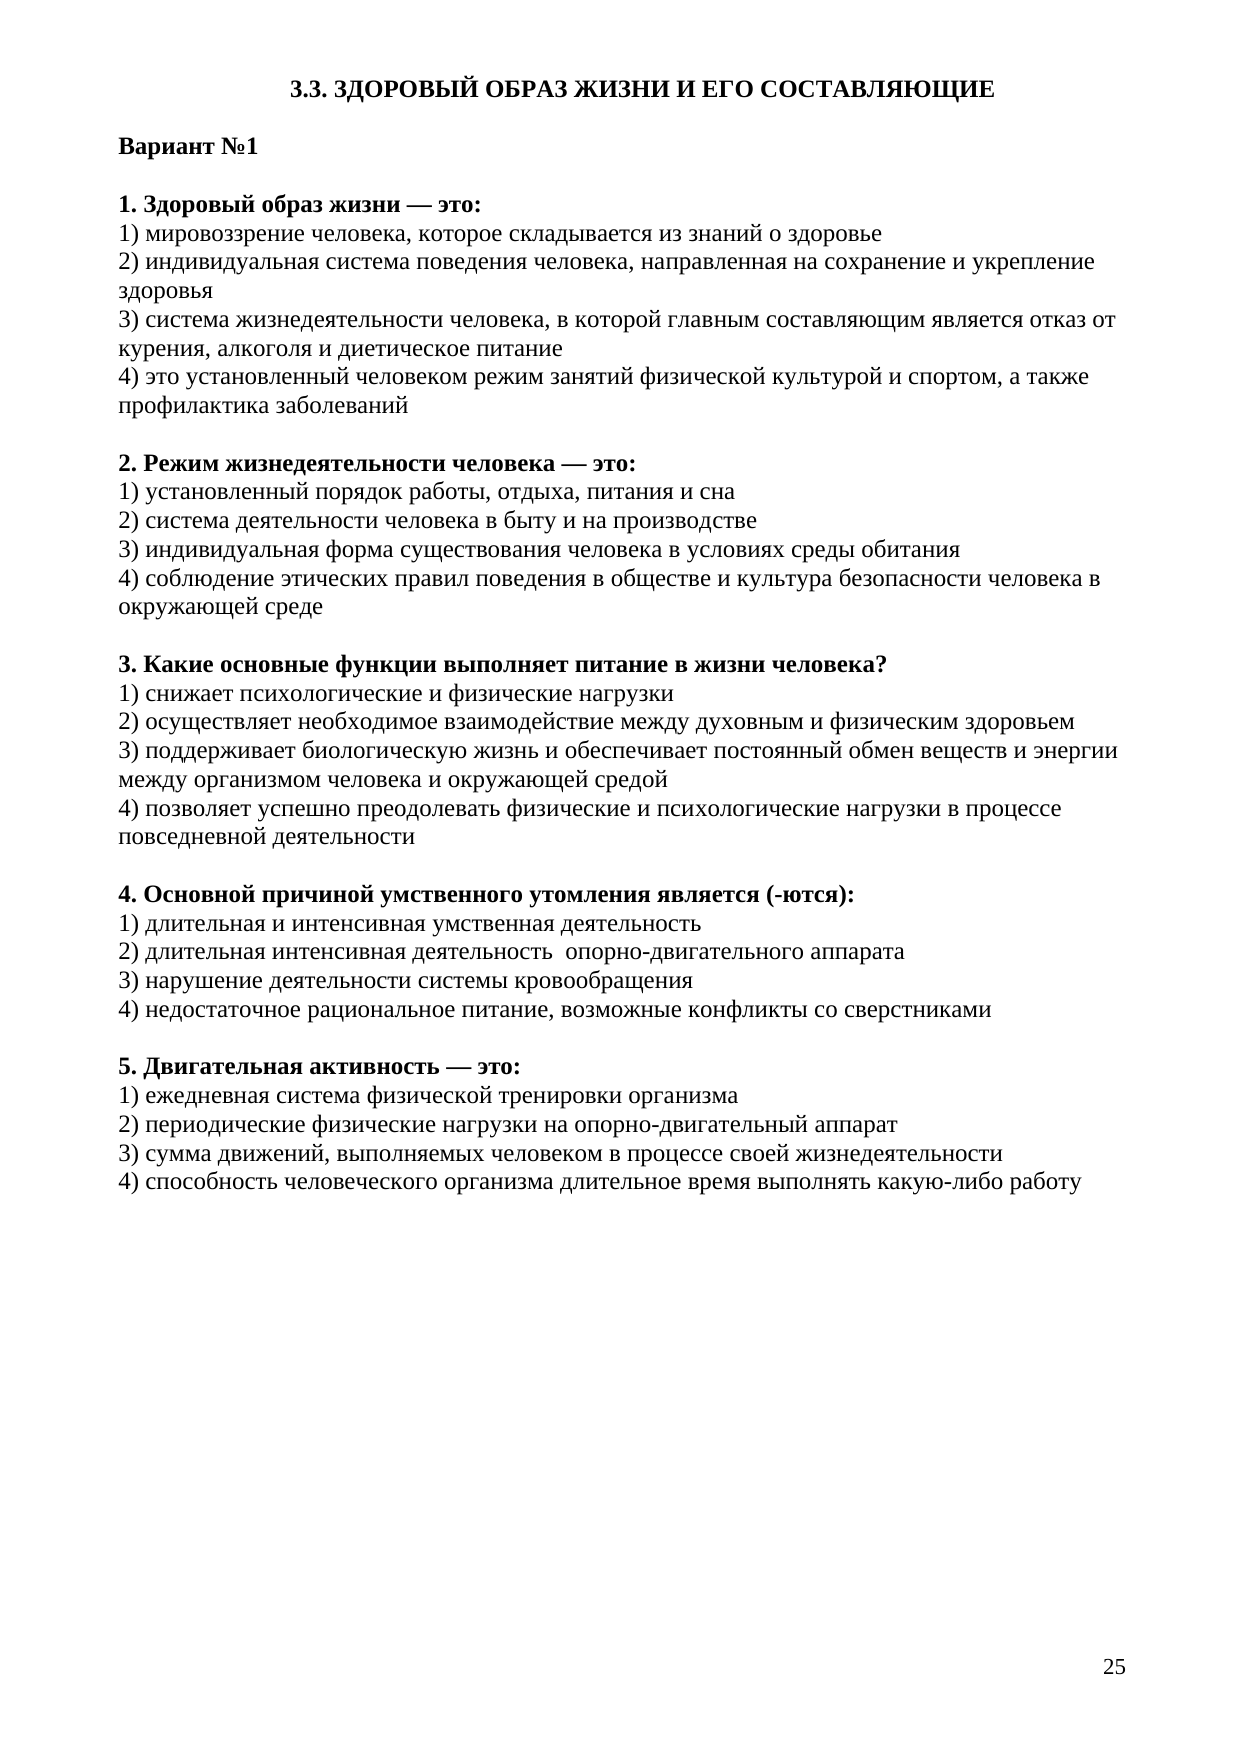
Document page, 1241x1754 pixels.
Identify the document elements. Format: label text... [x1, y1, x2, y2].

text 5. Двигательная активность — это: [118, 1051, 1167, 1080]
text 1) снижает психологические и физические нагрузки [118, 678, 1167, 706]
text 2) индивидуальная система поведения человека, направленная на сохранение и укрепление здоровья [118, 246, 1167, 304]
text 1) мировоззрение человека, которое складывается из знаний о здоровье [118, 218, 1167, 246]
text 2) осуществляет необходимое взаимодействие между духовным и физическим здоровьем [118, 706, 1167, 735]
text 2. Режим жизнедеятельности человека — это: [118, 448, 1167, 476]
text 1) длительная и интенсивная умственная деятельность [118, 908, 1167, 936]
text 3) сумма движений, выполняемых человеком в процессе своей жизнедеятельности [118, 1138, 1167, 1166]
text Вариант №1 [118, 131, 1167, 160]
text 2) система деятельности человека в быту и на производстве [118, 505, 1167, 534]
text 4. Основной причиной умственного утомления является (-ются): [118, 879, 1167, 908]
text 1. Здоровый образ жизни — это: [118, 189, 1167, 218]
text 3) индивидуальная форма существования человека в условиях среды обитания [118, 534, 1167, 563]
text 3) система жизнедеятельности человека, в которой главным составляющим является отказ от курения, алкоголя и диетическое питание [118, 304, 1167, 361]
text 4) недостаточное рациональное питание, возможные конфликты со сверстниками [118, 994, 1167, 1023]
text 4) позволяет успешно преодолевать физические и психологические нагрузки в процессе повседневной деятельности [118, 793, 1167, 850]
text 3) поддерживает биологическую жизнь и обеспечивает постоянный обмен веществ и энергии между организмом человека и окружающей средой [118, 735, 1167, 793]
text 1) ежедневная система физической тренировки организма [118, 1080, 1167, 1109]
text 4) это установленный человеком режим занятий физической культурой и спортом, а также профилактика заболеваний [118, 361, 1167, 419]
text 1) установленный порядок работы, отдыха, питания и сна [118, 476, 1167, 505]
text 2) периодические физические нагрузки на опорно-двигательный аппарат [118, 1109, 1167, 1138]
text 3.3. ЗДОРОВЫЙ ОБРАЗ ЖИЗНИ И ЕГО СОСТАВЛЯЮЩИЕ [118, 74, 1167, 103]
text 2) длительная интенсивная деятельность опорно-двигательного аппарата [118, 936, 1167, 965]
text 3. Какие основные функции выполняет питание в жизни человека? [118, 649, 1167, 678]
text 4) способность человеческого организма длительное время выполнять какую-либо работу [118, 1166, 1167, 1195]
text 3) нарушение деятельности системы кровообращения [118, 965, 1167, 994]
text 4) соблюдение этических правил поведения в обществе и культура безопасности человека в окружающей среде [118, 563, 1167, 620]
